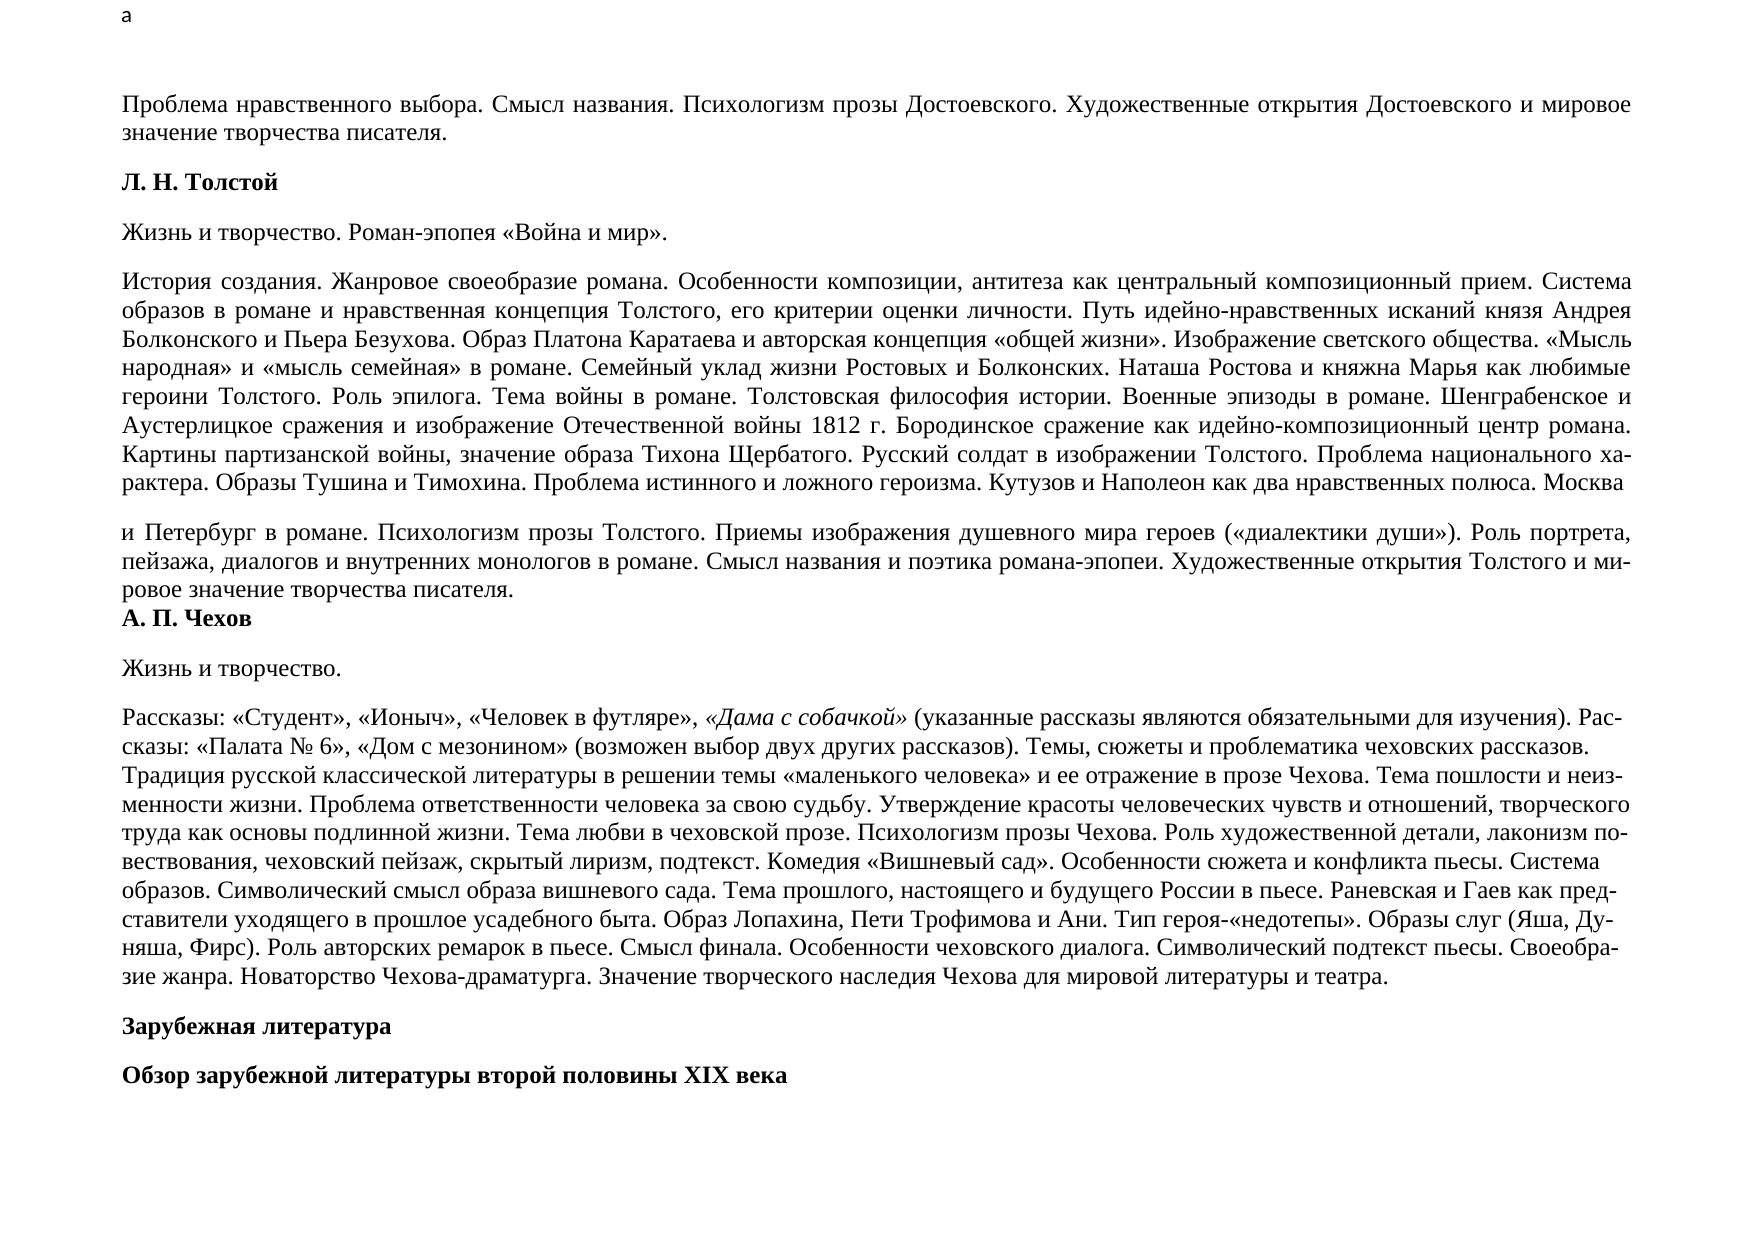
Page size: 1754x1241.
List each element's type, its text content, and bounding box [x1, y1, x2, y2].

text Зарубежная литература [122, 1011, 1633, 1039]
text Рассказы: «Студент», «Ионыч», «Человек в футляре», «Дама с собачкой» (указанные рассказы являются обязательными для изучения). Рас-сказы: «Палата № 6», «Дом с мезонином» (возможен выбор двух других рассказов). Темы, сюжеты и проблематика чеховских рассказов. Традиция русской классической литературы в решении темы «маленького человека» и ее отражение в прозе Чехова. Тема пошлости и неиз-менности жизни. Проблема ответственности человека за свою судьбу. Утверждение красоты человеческих чувств и отношений, творческого труда как основы подлинной жизни. Тема любви в чеховской прозе. Психологизм прозы Чехова. Роль художественной детали, лаконизм по-вествования, чеховский пейзаж, скрытый лиризм, подтекст. Комедия «Вишневый сад». Особенности сюжета и конфликта пьесы. Система образов. Символический смысл образа вишневого сада. Тема прошлого, настоящего и будущего России в пьесе. Раневская и Гаев как пред-ставители уходящего в прошлое усадебного быта. Образ Лопахина, Пети Трофимова и Ани. Тип героя-«недотепы». Образы слуг (Яша, Ду-няша, Фирс). Роль авторских ремарок в пьесе. Смысл финала. Особенности чеховского диалога. Символический подтекст пьесы. Своеобра-зие жанра. Новаторство Чехова-драматурга. Значение творческого наследия Чехова для мировой литературы и театра. [122, 702, 1633, 990]
text Обзор зарубежной литературы второй половины XIX века [122, 1060, 1633, 1089]
text Жизнь и творчество. [122, 653, 1633, 682]
list Петербург в романе. Психологизм прозы Толстого. Приемы изображения душевного мира героев («диалектики души»). Роль портрета, пейзажа, диалогов и внутренних монологов в романе. Смысл названия и поэтика романа-эпопеи. Художественные открытия Толстого и ми-ровое значение творчества писателя. [121, 517, 1633, 603]
text Проблема нравственного выбора. Смысл названия. Психологизм прозы Достоевского. Художественные открытия Достоевского и мировое значение творчества писателя. [122, 89, 1633, 146]
text История создания. Жанровое своеобразие романа. Особенности композиции, антитеза как центральный композиционный прием. Система образов в романе и нравственная концепция Толстого, его критерии оценки личности. Путь идейно-нравственных исканий князя Андрея Болконского и Пьера Безухова. Образ Платона Каратаева и авторская концепция «общей жизни». Изображение светского общества. «Мысль народная» и «мысль семейная» в романе. Семейный уклад жизни Ростовых и Болконских. Наташа Ростова и княжна Марья как любимые героини Толстого. Роль эпилога. Тема войны в романе. Толстовская философия истории. Военные эпизоды в романе. Шенграбенское и Аустерлицкое сражения и изображение Отечественной войны 1812 г. Бородинское сражение как идейно-композиционный центр романа. Картины партизанской войны, значение образа Тихона Щербатого. Русский солдат в изображении Толстого. Проблема национального ха-рактера. Образы Тушина и Тимохина. Проблема истинного и ложного героизма. Кутузов и Наполеон как два нравственных полюса. Москва [122, 266, 1633, 496]
text Жизнь и творчество. Роман-эпопея «Война и мир». [122, 217, 1633, 245]
text Л. Н. Толстой [122, 167, 1633, 196]
text А. П. Чехов [122, 603, 1633, 632]
